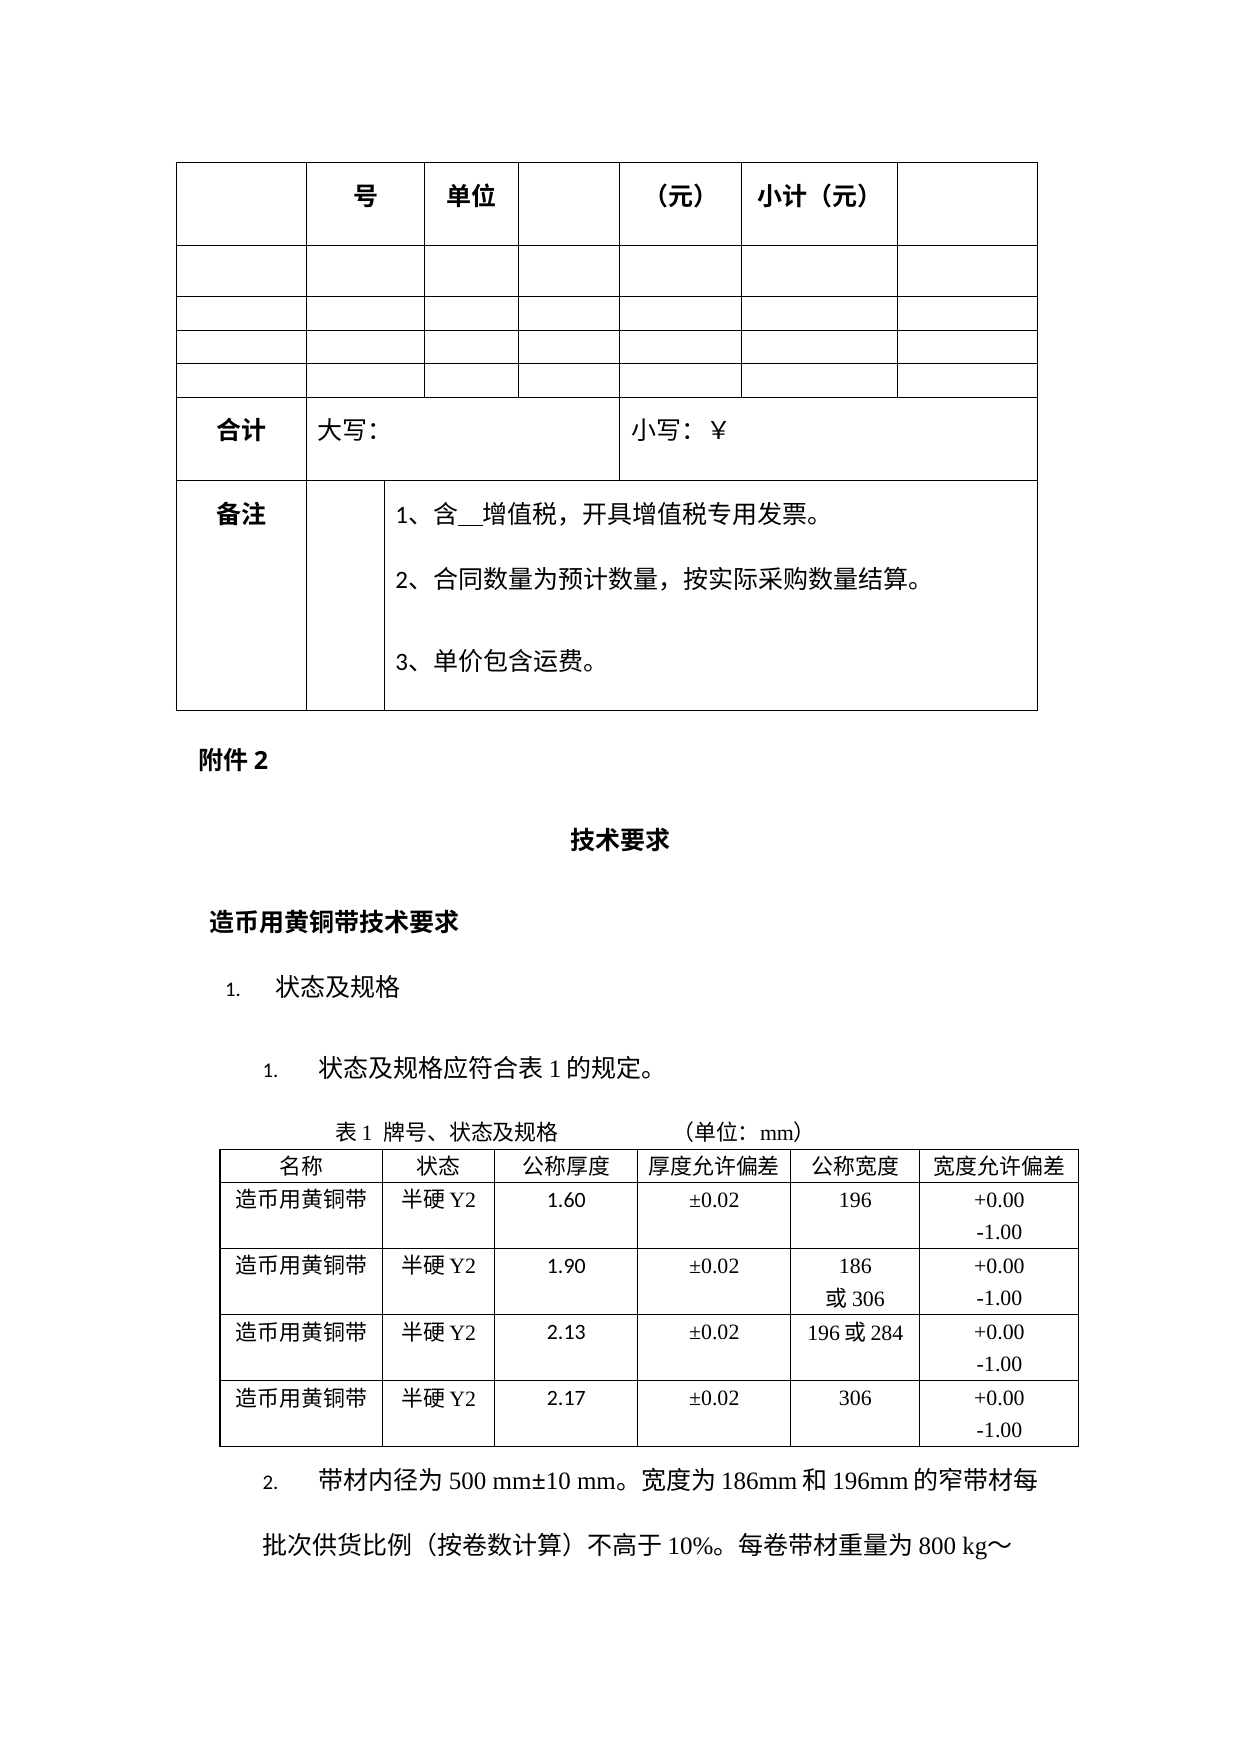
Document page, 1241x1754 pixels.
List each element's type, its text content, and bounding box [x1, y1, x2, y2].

table_cell [898, 297, 1037, 329]
table_cell 合计 [177, 398, 306, 480]
table_cell 306 [791, 1381, 919, 1446]
table_cell 1、含 增值税，开具增值税专用发票。 2、合同数量为预计数量，按实际采购数量结算。 3、单价包含运费。 [385, 481, 1037, 710]
text 表1 牌号、状态及规格 （单位：mm） [187, 1116, 1053, 1148]
table_cell [177, 331, 306, 363]
table_cell [519, 364, 619, 397]
list 状态及规格 [225, 955, 1053, 1020]
table_header 计量单位 [425, 163, 518, 245]
table_cell 半硬Y2 [383, 1315, 494, 1380]
table_header 厚度允许偏差 [638, 1150, 790, 1182]
table_cell +0.00 -1.00 [920, 1315, 1078, 1380]
table_cell [898, 246, 1037, 296]
table_cell [177, 246, 306, 296]
text 附件2 [198, 727, 1042, 792]
table_cell [425, 297, 518, 329]
table_cell [519, 246, 619, 296]
table_cell [620, 364, 741, 397]
table_header 状态 [383, 1150, 494, 1182]
table_cell 半硬Y2 [383, 1381, 494, 1446]
table_cell 大写： [307, 398, 619, 480]
text 技术要求 [187, 807, 1053, 872]
table_cell 1.90 [495, 1249, 637, 1314]
table_cell 2.17 [495, 1381, 637, 1446]
table_cell 造币用黄铜带 [221, 1249, 382, 1314]
table_cell ±0.02 [638, 1183, 790, 1248]
table_cell 造币用黄铜带 [221, 1183, 382, 1248]
table_cell ±0.02 [638, 1381, 790, 1446]
table_cell 1.60 [495, 1183, 637, 1248]
table_header 单价 （元） [620, 163, 741, 245]
table_cell ±0.02 [638, 1249, 790, 1314]
table_cell 备注 [177, 481, 306, 710]
table_cell [742, 331, 897, 363]
table_cell [307, 246, 424, 296]
table_cell 196 [791, 1183, 919, 1248]
table_header 名称 [221, 1150, 382, 1182]
table_cell [177, 297, 306, 329]
table_cell ±0.02 [638, 1315, 790, 1380]
table_cell 186 或306 [791, 1249, 919, 1314]
table_cell 造币用黄铜带 [221, 1315, 382, 1380]
table_cell [898, 364, 1037, 397]
table_cell [620, 246, 741, 296]
table_cell 196或284 [791, 1315, 919, 1380]
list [262, 1447, 1053, 1577]
table_cell [519, 297, 619, 329]
table_cell [307, 331, 424, 363]
table_header 数量 [519, 163, 619, 245]
table_cell 造币用黄铜带 [221, 1381, 382, 1446]
table_cell [307, 481, 384, 710]
table_cell [742, 297, 897, 329]
table_cell +0.00 -1.00 [920, 1249, 1078, 1314]
table_cell 2.13 [495, 1315, 637, 1380]
table_cell +0.00 -1.00 [920, 1381, 1078, 1446]
text 造币用黄铜带技术要求 [209, 890, 1053, 955]
table_cell 小写：￥ [620, 398, 1037, 480]
table_cell [307, 297, 424, 329]
table_cell [425, 246, 518, 296]
table_cell +0.00 -1.00 [920, 1183, 1078, 1248]
table_cell [898, 331, 1037, 363]
table_cell [425, 331, 518, 363]
table_cell [620, 331, 741, 363]
table_header 宽度允许偏差 [920, 1150, 1078, 1182]
table_cell [307, 364, 424, 397]
table_cell [742, 246, 897, 296]
table_header 金额 小计（元） [742, 163, 897, 245]
table_cell [425, 364, 518, 397]
table_cell [742, 364, 897, 397]
table_header 规格型号 [307, 163, 424, 245]
table_cell 半硬Y2 [383, 1249, 494, 1314]
table_header 公称厚度 [495, 1150, 637, 1182]
table_header 货物名称 [177, 163, 306, 245]
table_cell 半硬Y2 [383, 1183, 494, 1248]
table_cell [177, 364, 306, 397]
table_cell [519, 331, 619, 363]
table_cell [620, 297, 741, 329]
table_header 公称宽度 [791, 1150, 919, 1182]
list 状态及规格应符合表1的规定。 [262, 1035, 1053, 1100]
table_header 交货时间 [898, 163, 1037, 245]
